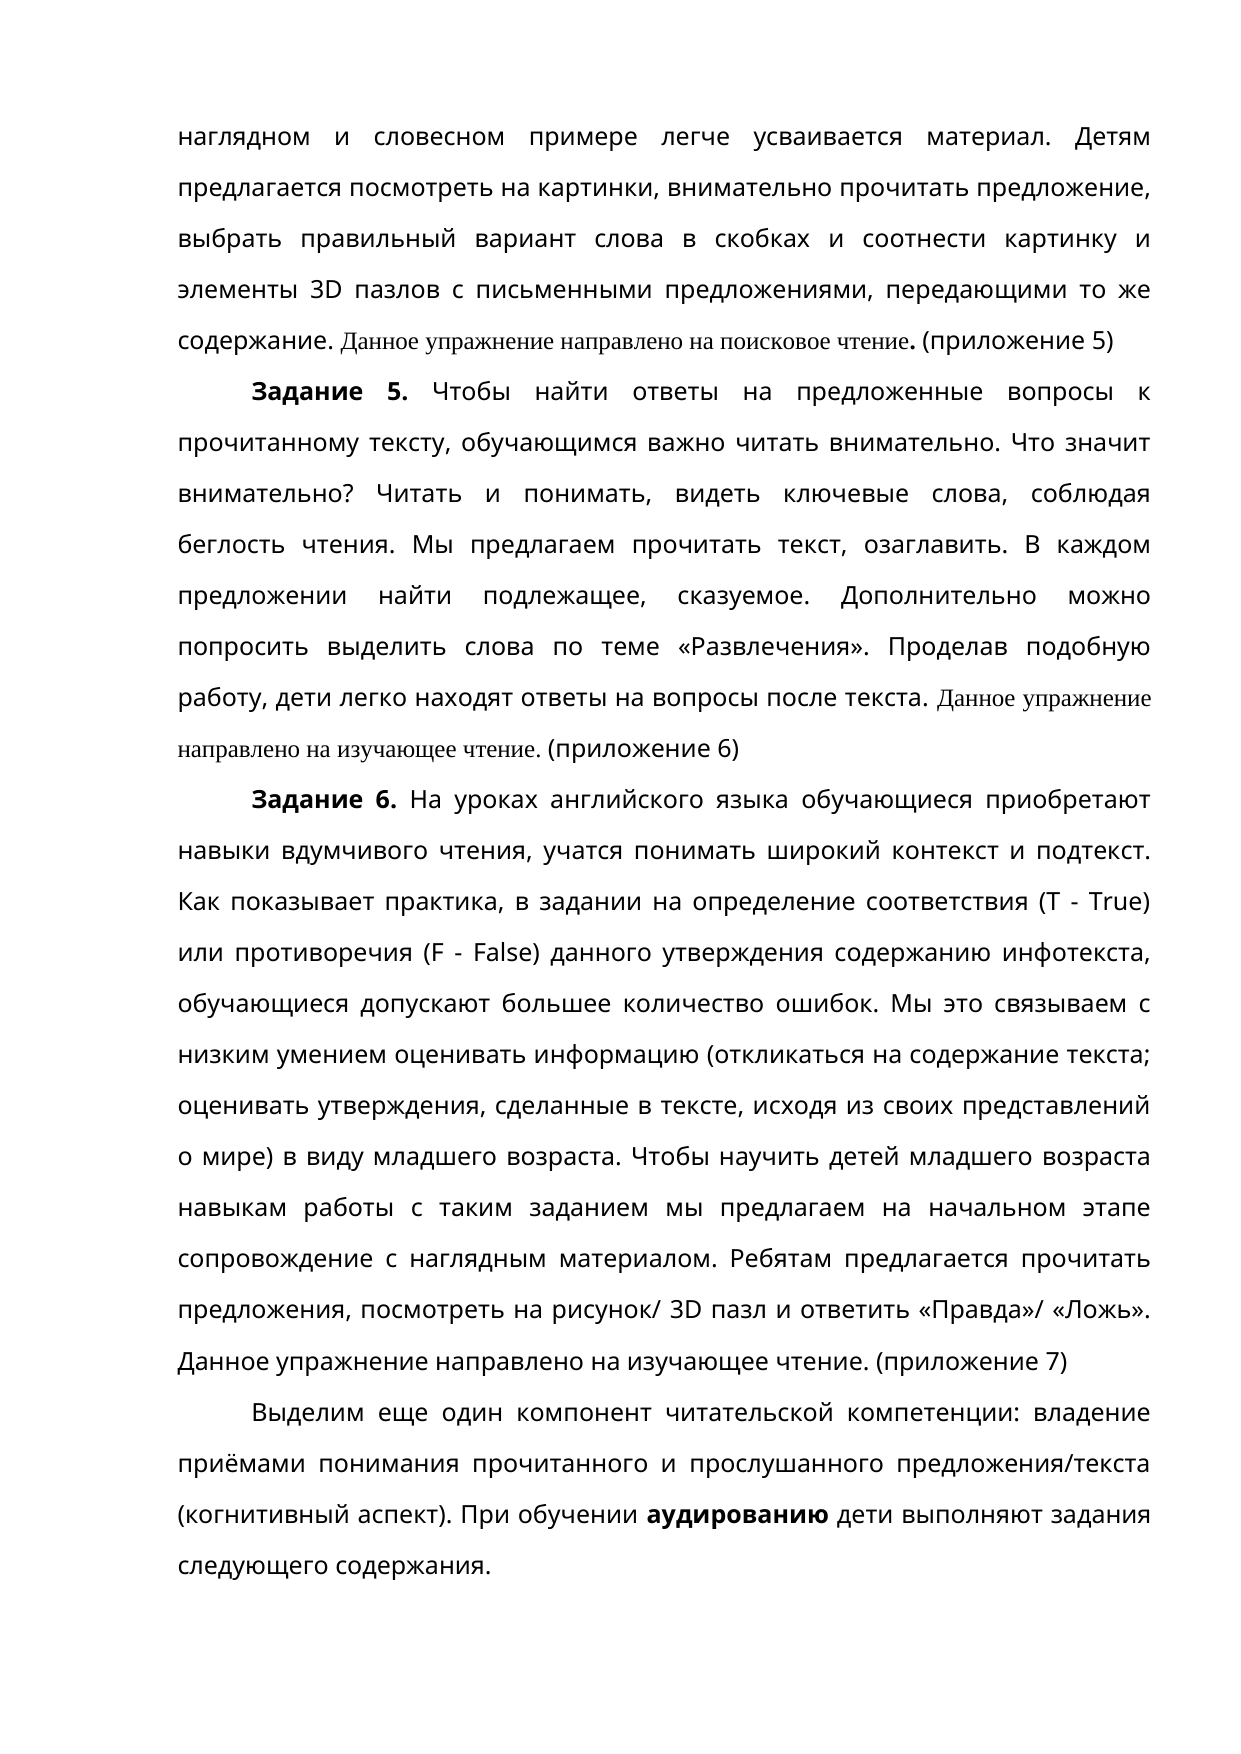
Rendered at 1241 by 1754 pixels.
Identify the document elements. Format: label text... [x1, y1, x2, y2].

text Задание 5. Чтобы найти ответы на предложенные вопросы к прочитанному тексту, обучающимся важно читать внимательно. Что значит внимательно? Читать и понимать, видеть ключевые слова, соблюдая беглость чтения. Мы предлагаем прочитать текст, озаглавить. В каждом предложении найти подлежащее, сказуемое. Дополнительно можно попросить выделить слова по теме «Развлечения». Проделав подобную работу, дети легко находят ответы на вопросы после текста. Данное упражнение направлено на изучающее чтение. (приложение 6) [177, 373, 1152, 765]
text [177, 118, 1152, 356]
text Задание 6. На уроках английского языка обучающиеся приобретают навыки вдумчивого чтения, учатся понимать широкий контекст и подтекст. Как показывает практика, в задании на определение соответствия (T - True) или противоречия (F - False) данного утверждения содержанию инфотекста, обучающиеся допускают большее количество ошибок. Мы это связываем с низким умением оценивать информацию (откликаться на содержание текста; оценивать утверждения, сделанные в тексте, исходя из своих представлений о мире) в виду младшего возраста. Чтобы научить детей младшего возраста навыкам работы с таким заданием мы предлагаем на начальном этапе сопровождение с наглядным материалом. Ребятам предлагается прочитать предложения, посмотреть на рисунок/ 3D пазл и ответить «Правда»/ «Ложь». Данное упражнение направлено на изучающее чтение. (приложение 7) [177, 782, 1152, 1377]
text Выделим еще один компонент читательской компетенции: владение приёмами понимания прочитанного и прослушанного предложения/текста (когнитивный аспект). При обучении аудированию дети выполняют задания следующего содержания. [177, 1394, 1152, 1581]
